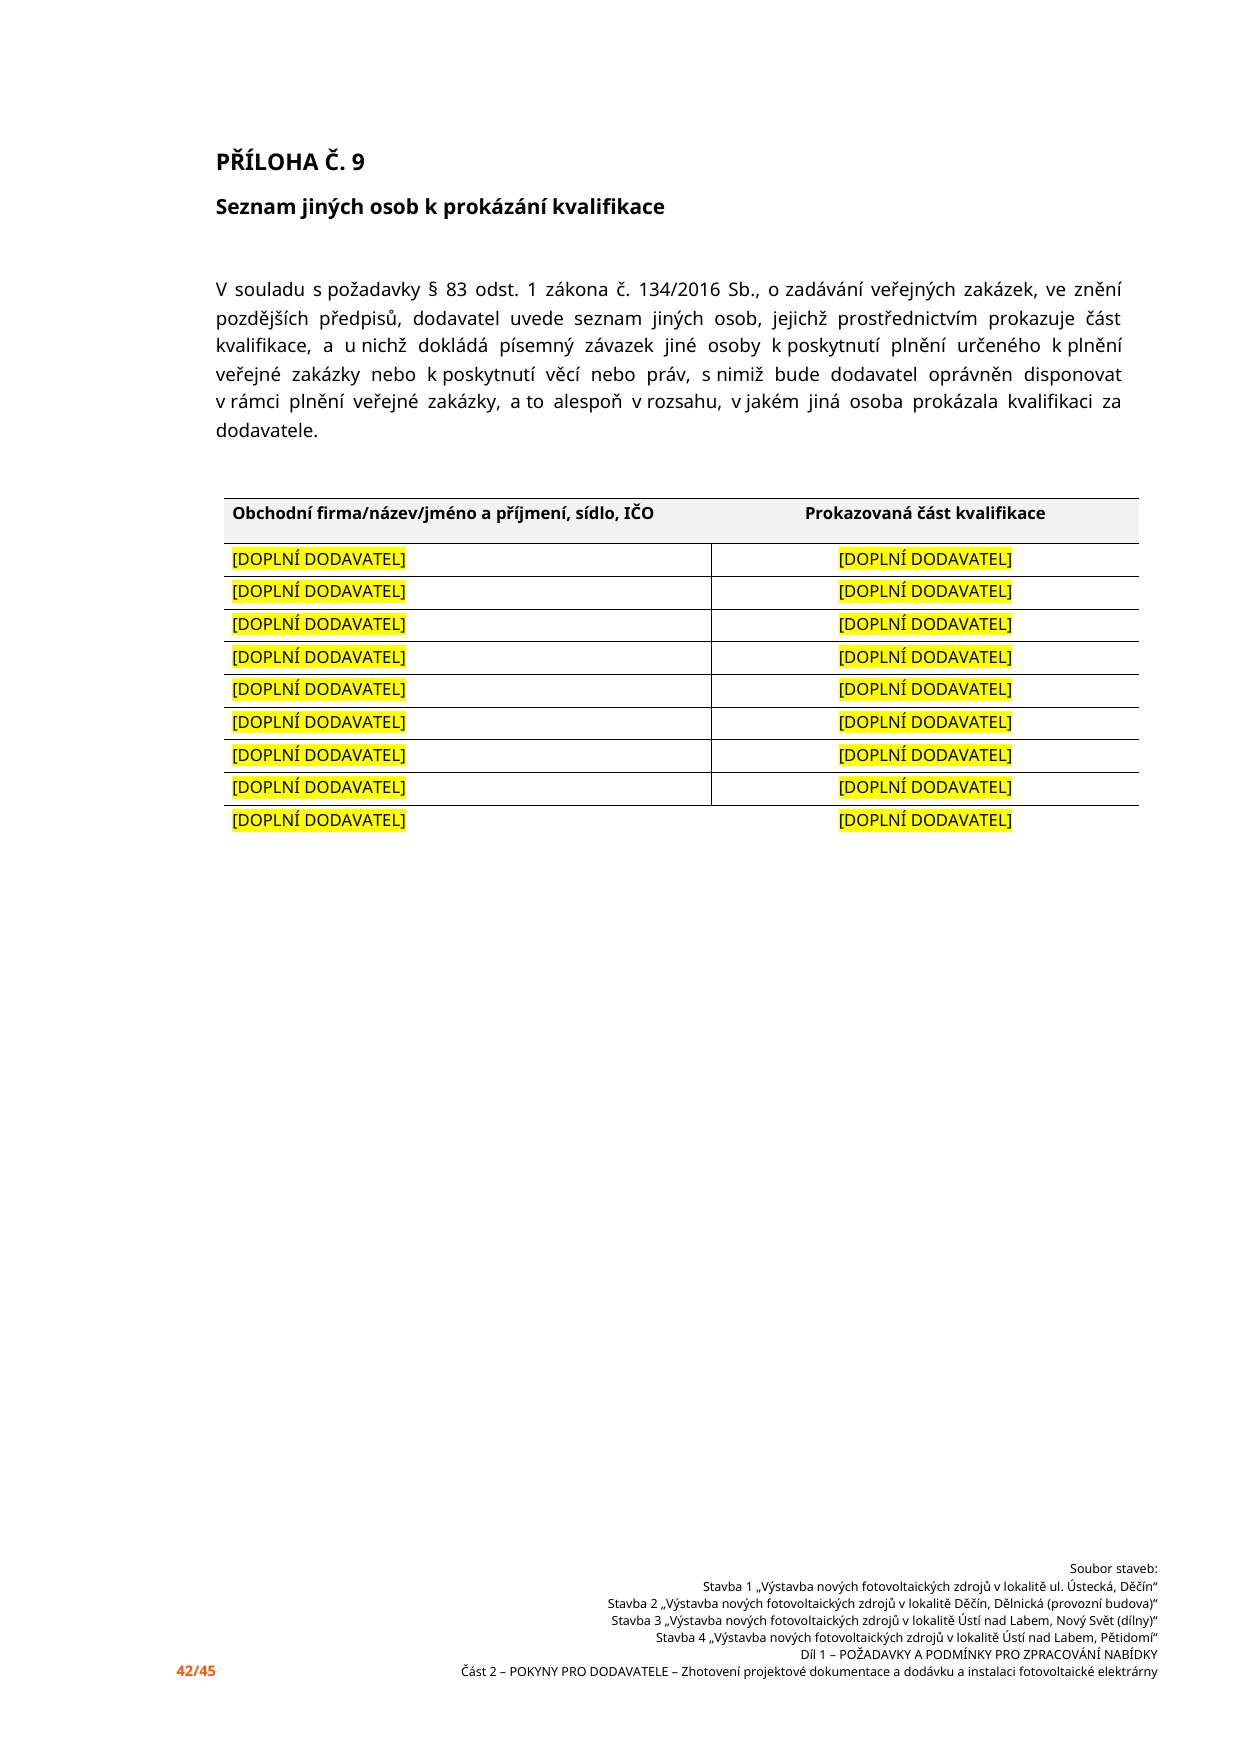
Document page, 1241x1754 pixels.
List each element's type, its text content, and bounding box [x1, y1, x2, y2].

table_header Obchodní firma/název/jméno a příjmení, sídlo, IČO [224, 499, 711, 543]
table_header Prokazovaná část kvalifikace [711, 499, 1139, 543]
table_cell [DOPLNÍ DODAVATEL] [224, 675, 711, 707]
table_cell [DOPLNÍ DODAVATEL] [711, 806, 1139, 837]
table_cell [DOPLNÍ DODAVATEL] [712, 740, 1139, 772]
table_cell [DOPLNÍ DODAVATEL] [712, 708, 1139, 739]
table_cell [DOPLNÍ DODAVATEL] [224, 544, 711, 576]
table_cell [DOPLNÍ DODAVATEL] [224, 708, 711, 739]
table_cell [DOPLNÍ DODAVATEL] [712, 642, 1139, 674]
table_cell [DOPLNÍ DODAVATEL] [712, 773, 1139, 805]
text Seznam jiných osob k prokázání kvalifikace [216, 192, 1122, 221]
table_cell [DOPLNÍ DODAVATEL] [224, 642, 711, 674]
table_cell [DOPLNÍ DODAVATEL] [224, 577, 711, 608]
table_cell [DOPLNÍ DODAVATEL] [712, 544, 1139, 576]
text Příloha č. 9 [216, 146, 1122, 177]
table_cell [DOPLNÍ DODAVATEL] [224, 773, 711, 805]
text V souladu s požadavky § 83 odst. 1 zákona č. 134/2016 Sb., o zadávání veřejných zakázek, ve znění pozdějších předpisů, dodavatel uvede seznam jiných osob, jejichž prostřednictvím prokazuje část kvalifikace, a u nichž dokládá písemný závazek jiné osoby k poskytnutí plnění určeného k plnění veřejné zakázky nebo k poskytnutí věcí nebo práv, s nimiž bude dodavatel oprávněn disponovat v rámci plnění veřejné zakázky, a to alespoň v rozsahu, v jakém jiná osoba prokázala kvalifikaci za dodavatele. [216, 277, 1122, 442]
table_cell [DOPLNÍ DODAVATEL] [712, 610, 1139, 641]
table_cell [DOPLNÍ DODAVATEL] [712, 675, 1139, 707]
table_cell [DOPLNÍ DODAVATEL] [224, 740, 711, 772]
table_cell [DOPLNÍ DODAVATEL] [224, 610, 711, 641]
table_cell [DOPLNÍ DODAVATEL] [712, 577, 1139, 608]
table_cell [DOPLNÍ DODAVATEL] [224, 806, 711, 837]
